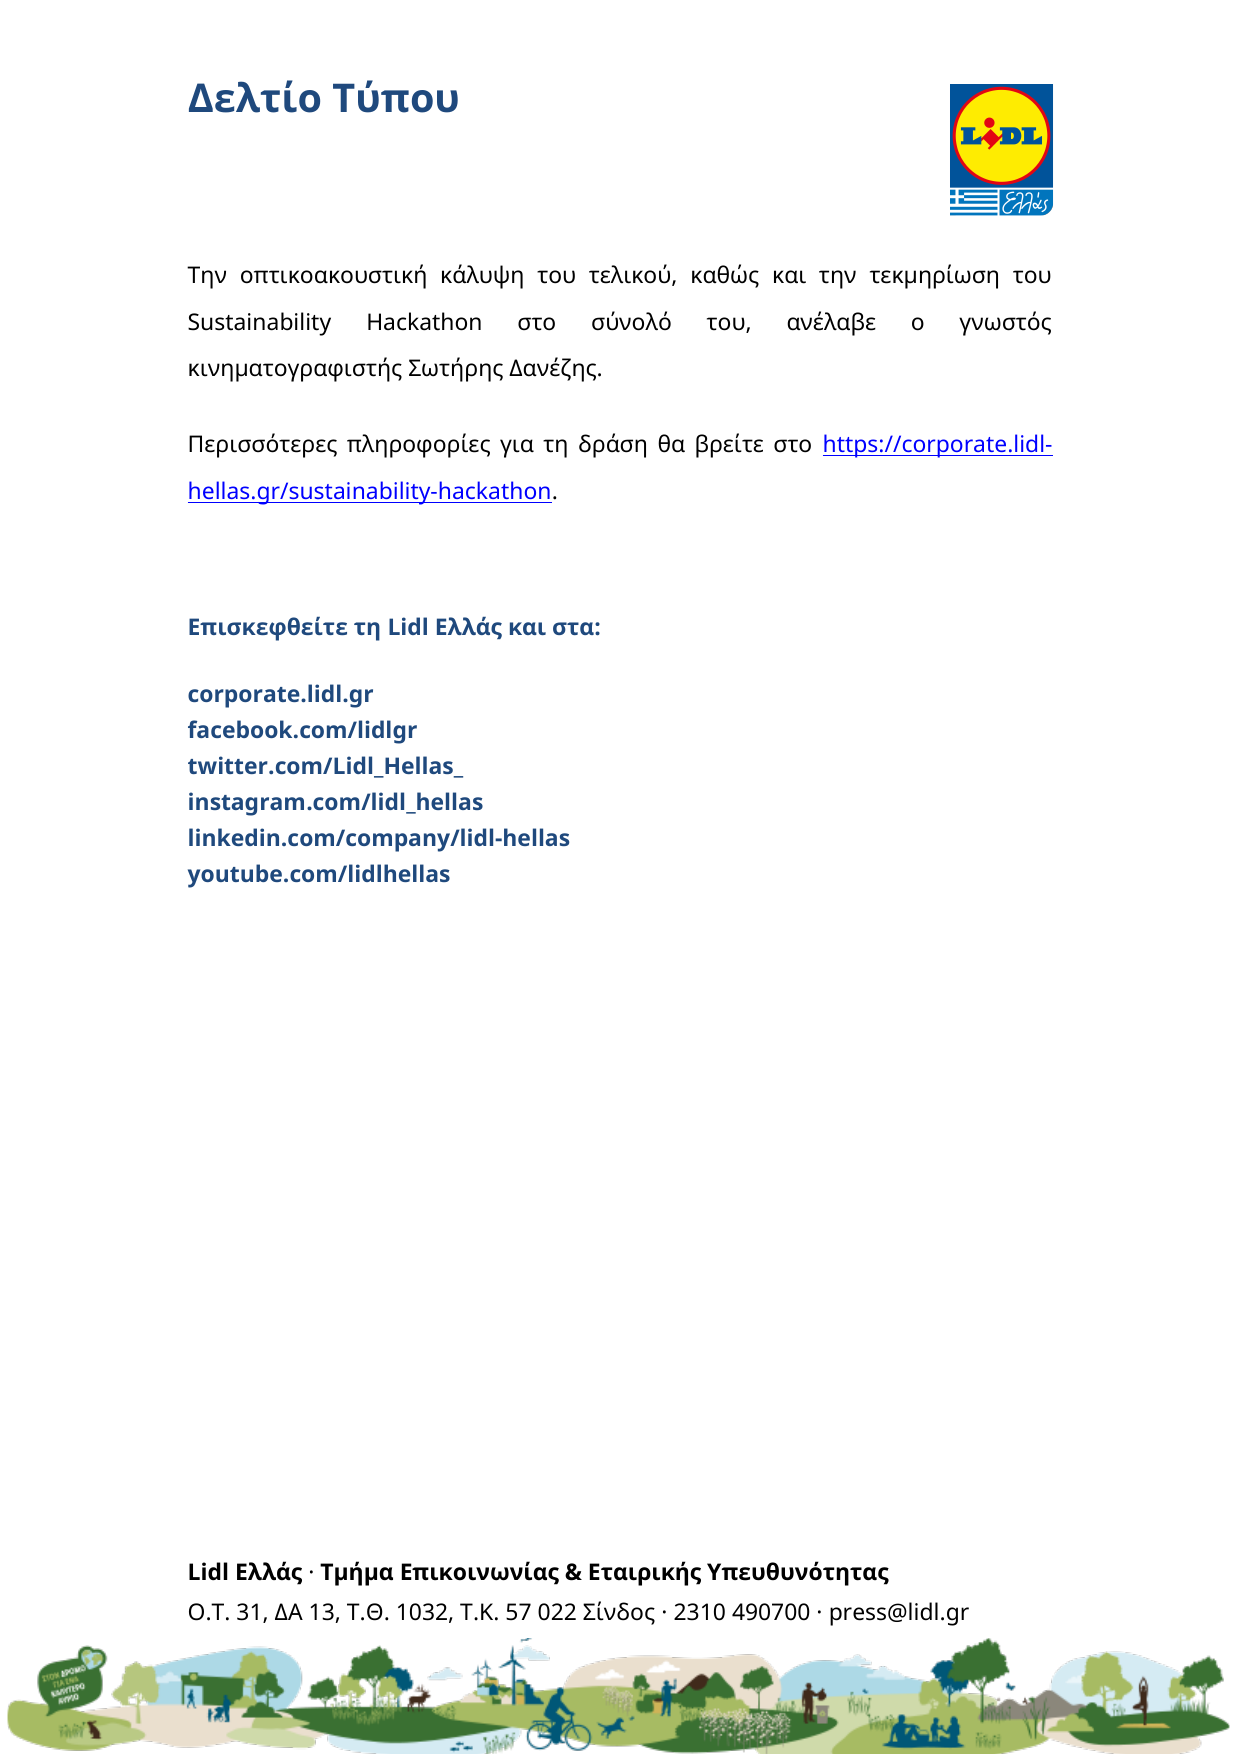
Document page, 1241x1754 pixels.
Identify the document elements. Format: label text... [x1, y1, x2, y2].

text Περισσότερες πληροφορίες για τη δράση θα βρείτε στο https://corporate.lidl-hellas.gr/sustainability-hackathon. [187, 428, 1053, 506]
picture [6, 1638, 1233, 1754]
text linkedin.com/company/lidl-hellas [187, 822, 1053, 853]
text twitter.com/Lidl_Hellas_ [187, 750, 1053, 781]
text Την οπτικοακουστική κάλυψη του τελικού, καθώς και την τεκμηρίωση του Sustainability Hackathon στο σύνολό του, ανέλαβε ο γνωστός κινηματογραφιστής Σωτήρης Δανέζης. [187, 258, 1053, 383]
text youtube.com/lidlhellas [187, 858, 1053, 889]
text facebook.com/lidlgr [187, 714, 1053, 746]
text Επισκεφθείτε τη Lidl Ελλάς και στα: [187, 611, 1053, 642]
text corporate.lidl.gr [187, 678, 1053, 709]
text instagram.com/lidl_hellas [187, 786, 1053, 817]
picture [949, 84, 1054, 216]
